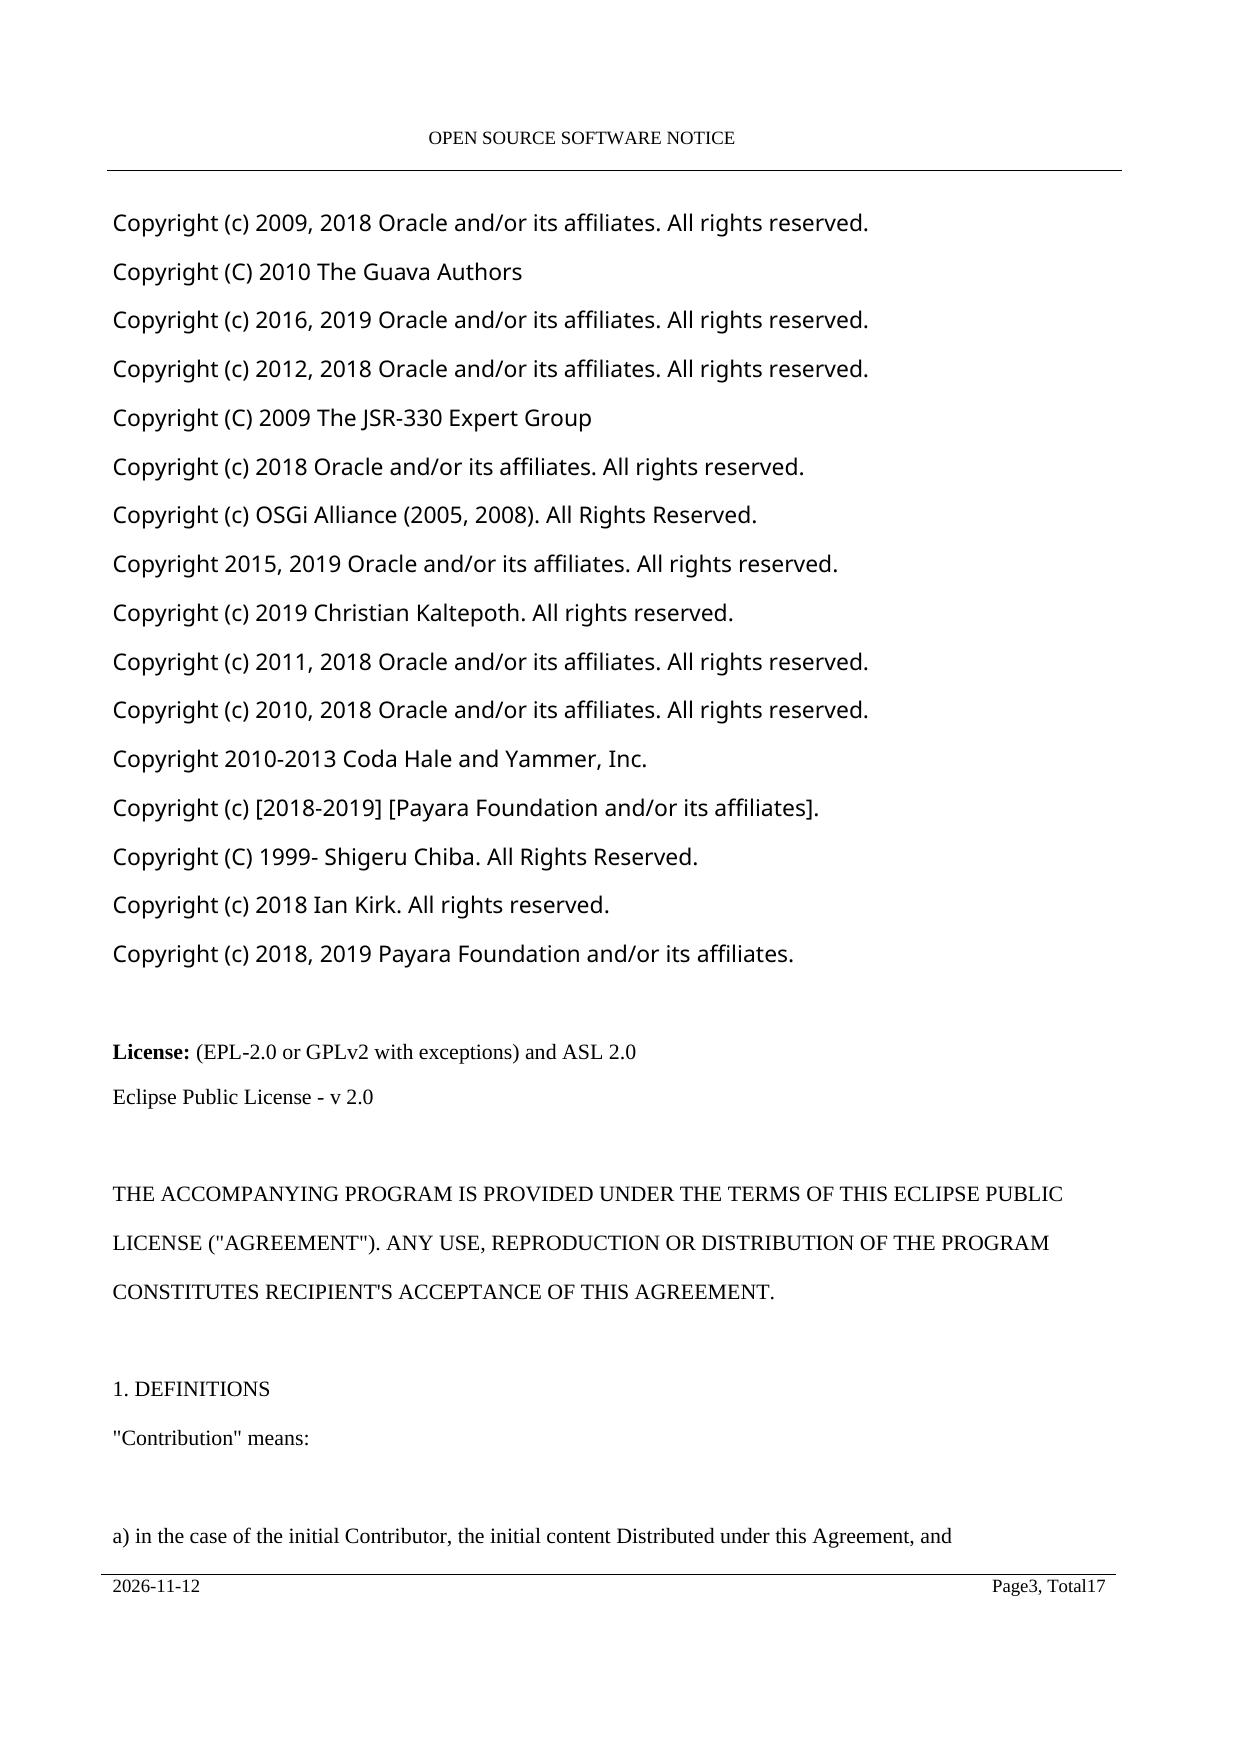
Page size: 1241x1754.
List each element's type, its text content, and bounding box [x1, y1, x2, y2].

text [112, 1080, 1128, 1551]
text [112, 206, 1128, 1019]
text License: (EPL-2.0 or GPLv2 with exceptions) and ASL 2.0 [112, 1035, 1128, 1068]
